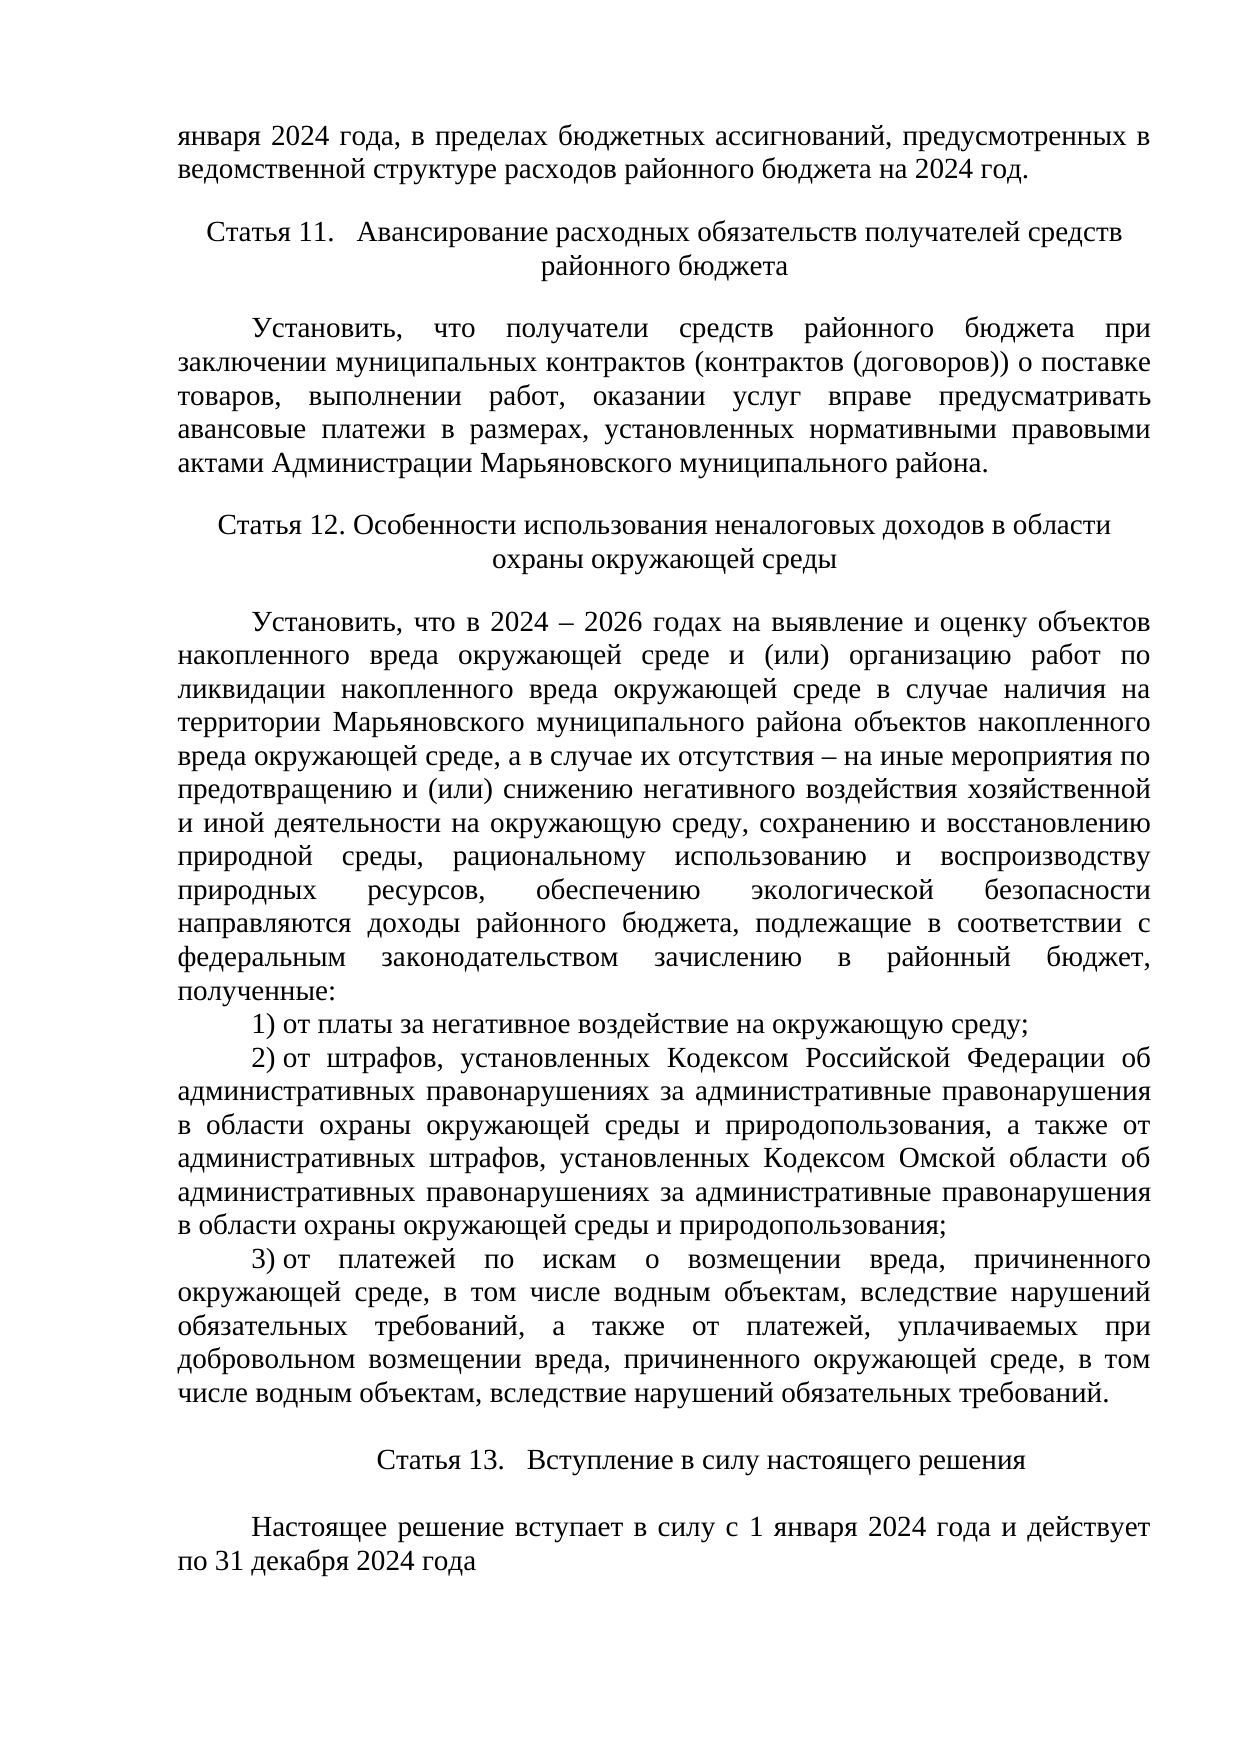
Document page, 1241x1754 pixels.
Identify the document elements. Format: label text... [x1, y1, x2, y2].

text 3) от платежей по искам о возмещении вреда, причиненного окружающей среде, в том числе водным объектам, вследствие нарушений обязательных требований, а также от платежей, уплачиваемых при добровольном возмещении вреда, причиненного окружающей среде, в том числе водным объектам, вследствие нарушений обязательных требований. [177, 1241, 1152, 1409]
text 1) от платы за негативное воздействие на окружающую среду; [177, 1006, 1152, 1040]
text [177, 118, 1152, 185]
text Установить, что получатели средств районного бюджета при заключении муниципальных контрактов (контрактов (договоров)) о поставке товаров, выполнении работ, оказании услуг вправе предусматривать авансовые платежи в размерах, установленных нормативными правовыми актами Администрации Марьяновского муниципального района. [177, 311, 1152, 478]
text Настоящее решение вступает в силу с 1 января 2024 года и действует по 31 декабря 2024 года [177, 1509, 1152, 1576]
text Установить, что в 2024 – 2026 годах на выявление и оценку объектов накопленного вреда окружающей среде и (или) организацию работ по ликвидации накопленного вреда окружающей среде в случае наличия на территории Марьяновского муниципального района объектов накопленного вреда окружающей среде, а в случае их отсутствия – на иные мероприятия по предотвращению и (или) снижению негативного воздействия хозяйственной и иной деятельности на окружающую среду, сохранению и восстановлению природной среды, рациональному использованию и воспроизводству природных ресурсов, обеспечению экологической безопасности направляются доходы районного бюджета, подлежащие в соответствии с федеральным законодательством зачислению в районный бюджет, полученные: [177, 604, 1152, 1006]
text Статья 12. Особенности использования неналоговых доходов в области охраны окружающей среды [177, 507, 1152, 574]
text 2) от штрафов, установленных Кодексом Российской Федерации об административных правонарушениях за административные правонарушения в области охраны окружающей среды и природопользования, а также от административных штрафов, установленных Кодексом Омской области об административных правонарушениях за административные правонарушения в области охраны окружающей среды и природопользования; [177, 1040, 1152, 1241]
text Статья 13. Вступление в силу настоящего решения [177, 1442, 1152, 1476]
text Статья 11. Авансирование расходных обязательств получателей средств районного бюджета [177, 214, 1152, 281]
